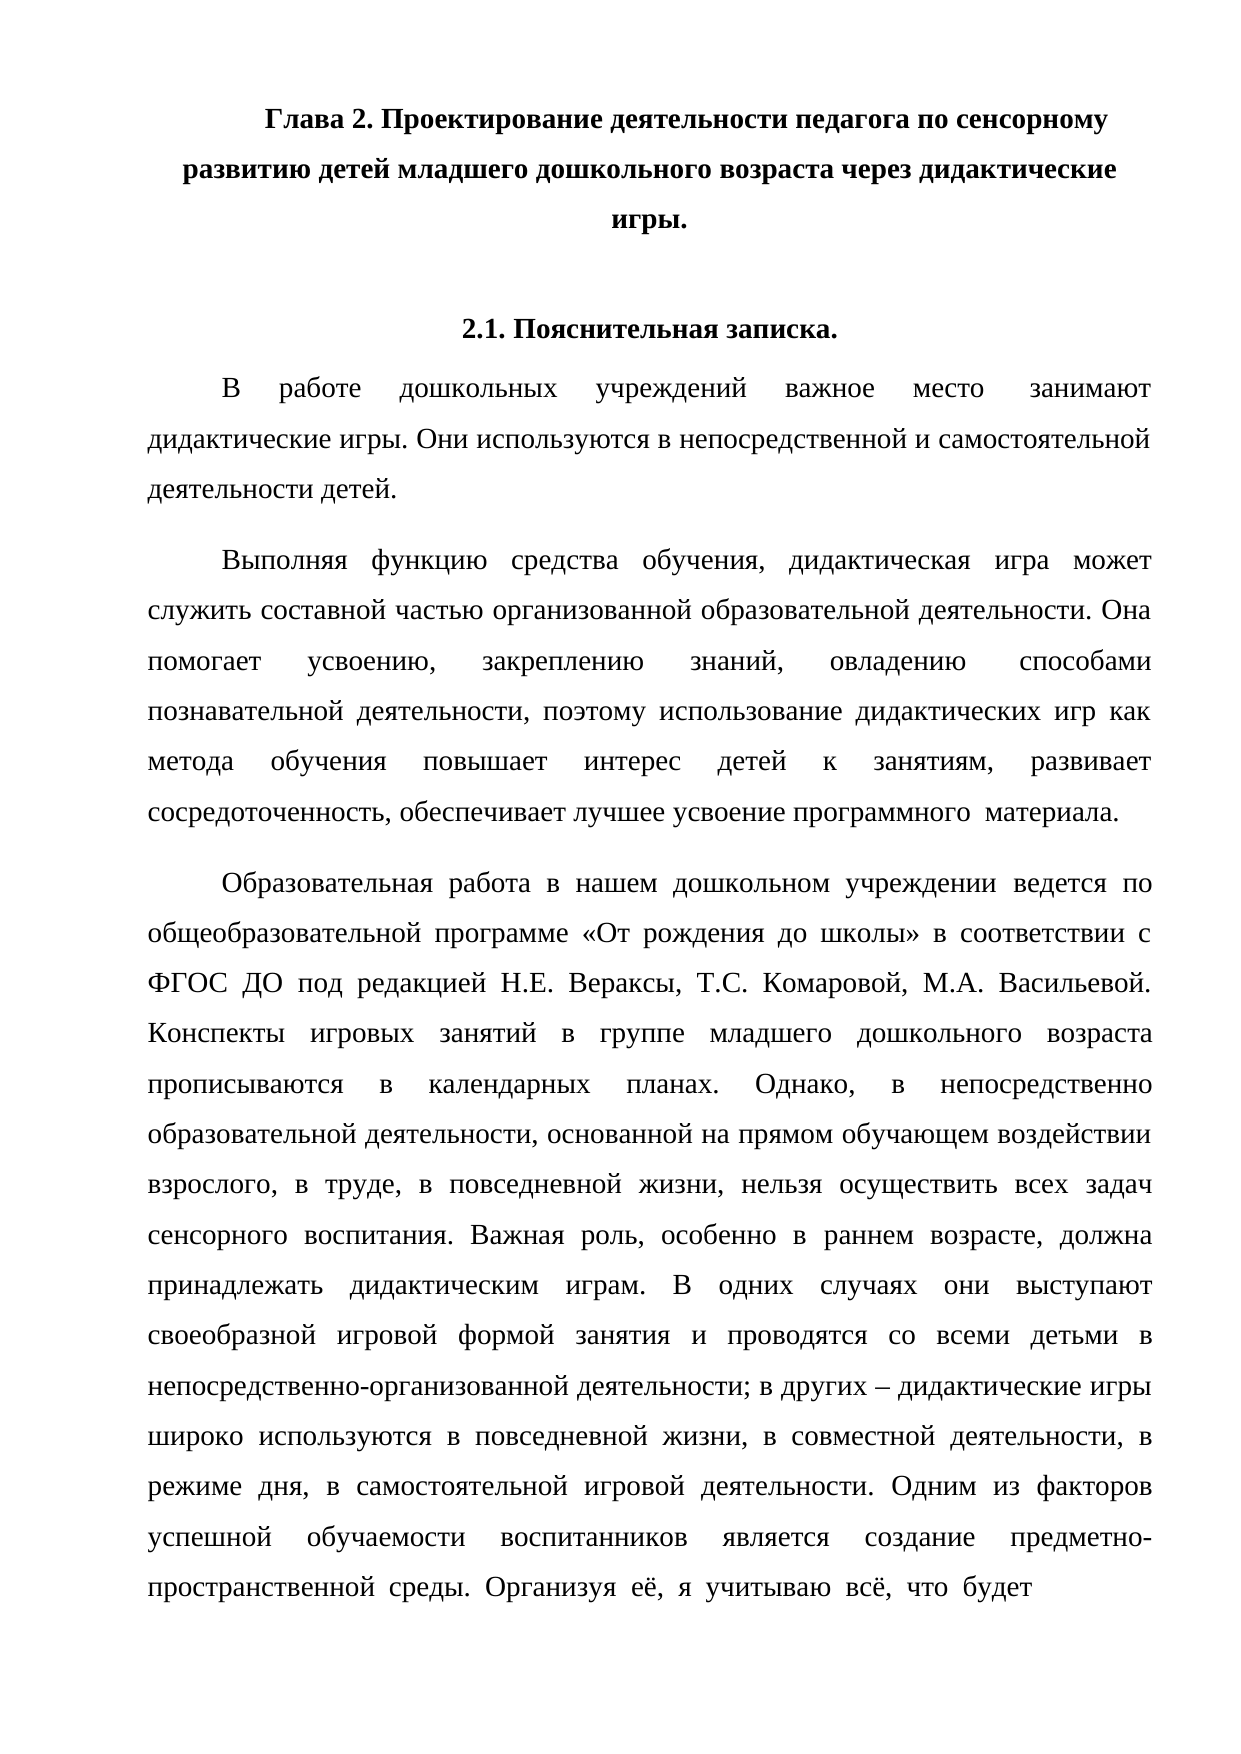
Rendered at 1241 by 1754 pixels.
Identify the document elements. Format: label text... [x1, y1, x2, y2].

subtitle Пояснительная записка. [462, 311, 1165, 345]
text Выполняя функцию средства обучения, дидактическая игра может служить составной частью организованной образовательной деятельности. Она помогает усвоению, закреплению знаний, овладению способами познавательной деятельности, поэтому использование дидактических игр как метода обучения повышает интерес детей к занятиям, развивает сосредоточенность, обеспечивает лучшее усвоение программного материала. [147, 542, 1152, 827]
subtitle Глава 2. Проектирование деятельности педагога по сенсорному развитию детей младшего дошкольного возраста через дидактические [182, 101, 1153, 184]
text игры. [611, 201, 1165, 234]
text В работе дошкольных учреждений важное место занимают дидактические игры. Они используются в непосредственной и самостоятельной деятельности детей. [147, 370, 1151, 505]
text Образовательная работа в нашем дошкольном учреждении ведется по общеобразовательной программе «От рождения до школы» в соответствии с ФГОС ДО под редакцией Н.Е. Вераксы, Т.С. Комаровой, М.А. Васильевой. Конспекты игровых занятий в группе младшего дошкольного возраста прописываются в календарных планах. Однако, в непосредственно образовательной деятельности, основанной на прямом обучающем воздействии взрослого, в труде, в повседневной жизни, нельзя осуществить всех задач сенсорного воспитания. Важная роль, особенно в раннем возрасте, должна принадлежать дидактическим играм. В одних случаях они выступают своеобразной игровой формой занятия и проводятся со всеми детьми в непосредственно-организованной деятельности; в других – дидактические игры широко используются в повседневной жизни, в совместной деятельности, в режиме дня, в самостоятельной игровой деятельности. Одним из факторов успешной обучаемости воспитанников является создание предметно- пространственной среды. Организуя её, я учитываю всё, что будет [147, 865, 1152, 1603]
